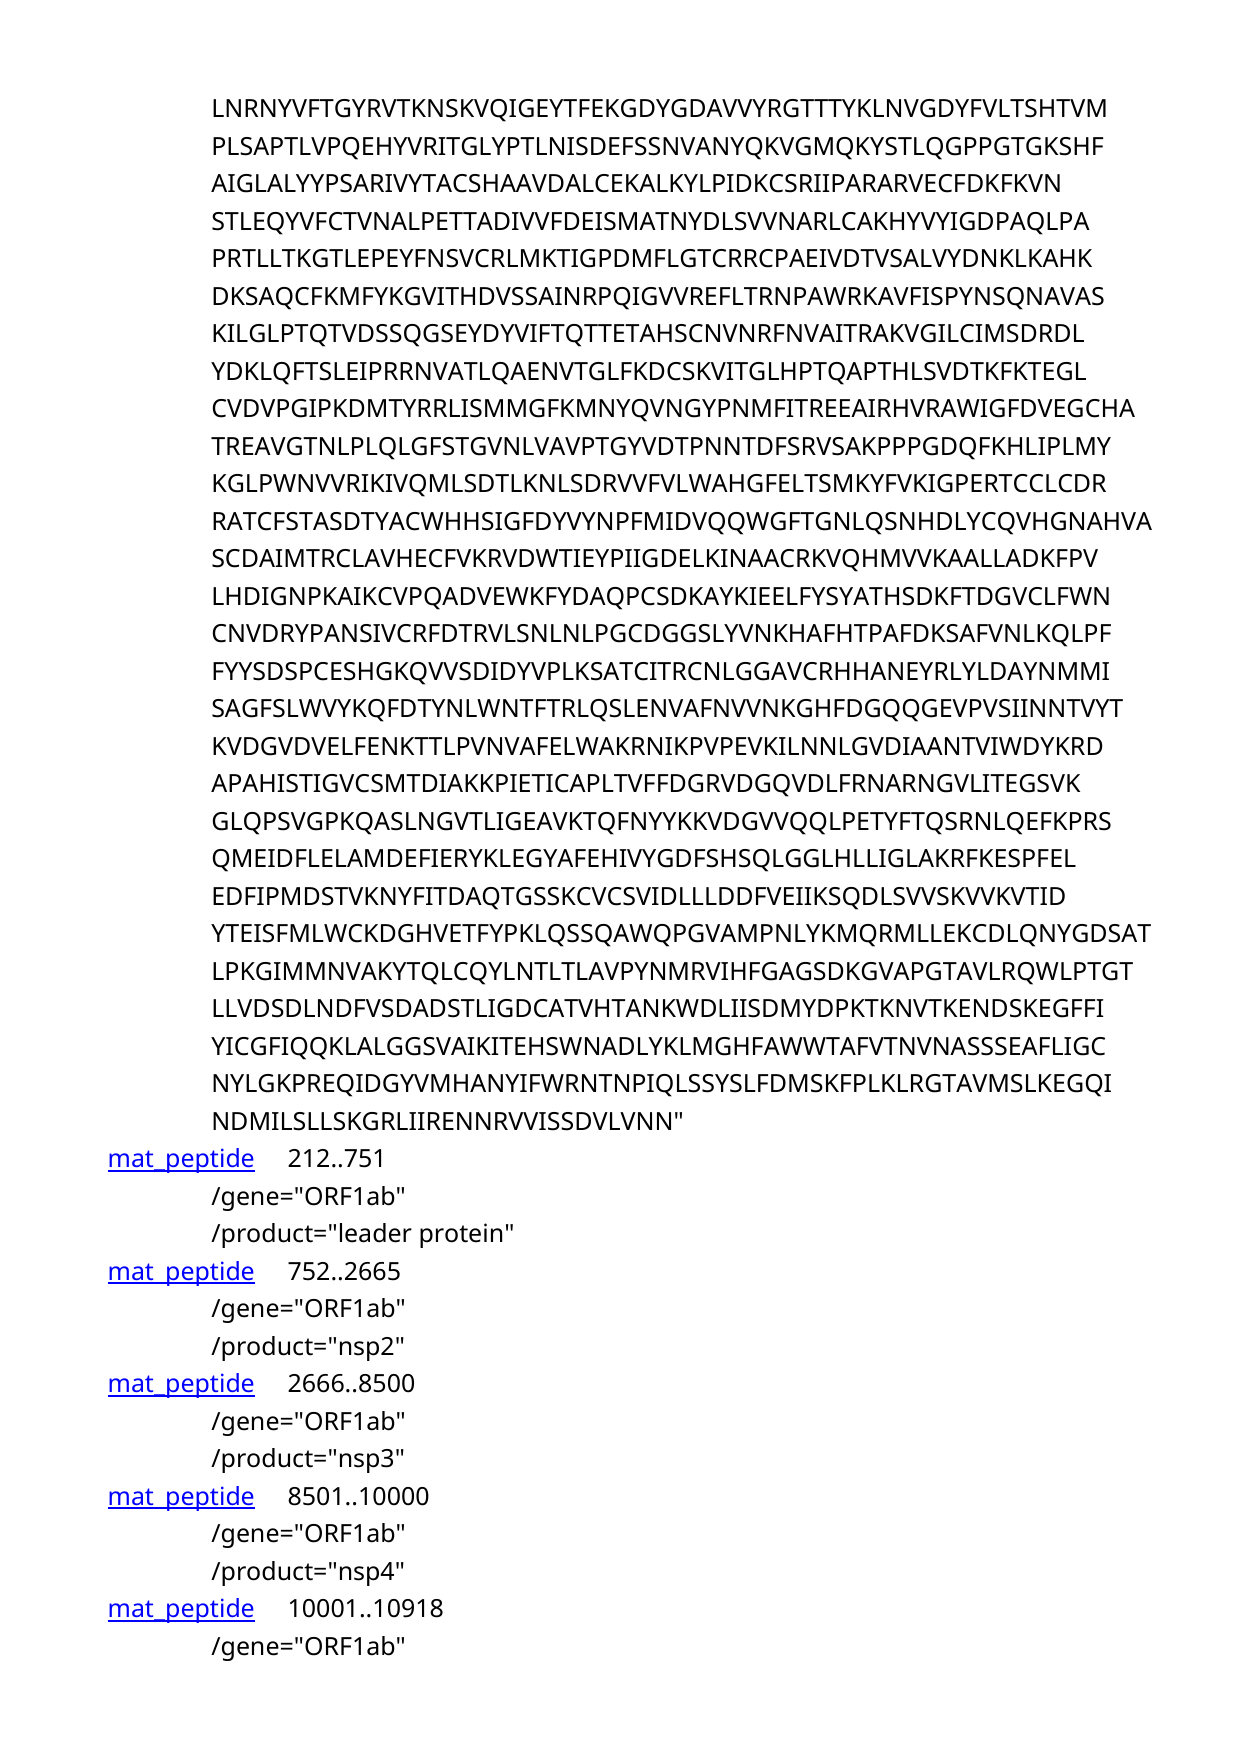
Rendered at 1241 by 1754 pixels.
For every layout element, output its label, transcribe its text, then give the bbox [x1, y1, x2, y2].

text FYYSDSPCESHGKQVVSDIDYVPLKSATCITRCNLGGAVCRHHANEYRLYLDAYNMMI [75, 652, 1165, 689]
text YICGFIQQKLALGGSVAIKITEHSWNADLYKLMGHFAWWTAFVTNVNASSSEAFLIGC [75, 1027, 1165, 1064]
text YTEISFMLWCKDGHVETFYPKLQSSQAWQPGVAMPNLYKMQRMLLEKCDLQNYGDSAT [75, 914, 1165, 952]
text STLEQYVFCTVNALPETTADIVVFDEISMATNYDLSVVNARLCAKHYVYIGDPAQLPA [75, 202, 1165, 239]
text AIGLALYYPSARIVYTACSHAAVDALCEKALKYLPIDKCSRIIPARARVECFDKFKVN [75, 164, 1165, 202]
text /gene="ORF1ab" [75, 1177, 1165, 1214]
text LPKGIMMNVAKYTQLCQYLNTLTLAVPYNMRVIHFGAGSDKGVAPGTAVLRQWLPTGT [75, 952, 1165, 989]
text EDFIPMDSTVKNYFITDAQTGSSKCVCSVIDLLLDDFVEIIKSQDLSVVSKVVKVTID [75, 877, 1165, 914]
text LLVDSDLNDFVSDADSTLIGDCATVHTANKWDLIISDMYDPKTKNVTKENDSKEGFFI [75, 989, 1165, 1027]
text /product="nsp4" [75, 1552, 1165, 1589]
text SAGFSLWVYKQFDTYNLWNTFTRLQSLENVAFNVVNKGHFDGQQGEVPVSIINNTVYT [75, 689, 1165, 727]
text CNVDRYPANSIVCRFDTRVLSNLNLPGCDGGSLYVNKHAFHTPAFDKSAFVNLKQLPF [75, 614, 1165, 652]
text PRTLLTKGTLEPEYFNSVCRLMKTIGPDMFLGTCRRCPAEIVDTVSALVYDNKLKAHK [75, 239, 1165, 277]
text APAHISTIGVCSMTDIAKKPIETICAPLTVFFDGRVDGQVDLFRNARNGVLITEGSVK [75, 764, 1165, 802]
text KGLPWNVVRIKIVQMLSDTLKNLSDRVVFVLWAHGFELTSMKYFVKIGPERTCCLCDR [75, 464, 1165, 502]
text /gene="ORF1ab" [75, 1627, 1165, 1664]
text NYLGKPREQIDGYVMHANYIFWRNTNPIQLSSYSLFDMSKFPLKLRGTAVMSLKEGQI [75, 1064, 1165, 1102]
text /gene="ORF1ab" [75, 1402, 1165, 1439]
text SCDAIMTRCLAVHECFVKRVDWTIEYPIIGDELKINAACRKVQHMVVKAALLADKFPV [75, 539, 1165, 577]
text PLSAPTLVPQEHYVRITGLYPTLNISDEFSSNVANYQKVGMQKYSTLQGPPGTGKSHF [75, 127, 1165, 164]
text GLQPSVGPKQASLNGVTLIGEAVKTQFNYYKKVDGVVQQLPETYFTQSRNLQEFKPRS [75, 802, 1165, 839]
text RATCFSTASDTYACWHHSIGFDYVYNPFMIDVQQWGFTGNLQSNHDLYCQVHGNAHVA [75, 502, 1165, 539]
text /product="nsp3" [75, 1439, 1165, 1477]
text NDMILSLLSKGRLIIRENNRVVISSDVLVNN" [75, 1102, 1165, 1139]
text /gene="ORF1ab" [75, 1289, 1165, 1327]
text CVDVPGIPKDMTYRRLISMMGFKMNYQVNGYPNMFITREEAIRHVRAWIGFDVEGCHA [75, 389, 1165, 427]
text /product="leader protein" [75, 1214, 1165, 1252]
text LNRNYVFTGYRVTKNSKVQIGEYTFEKGDYGDAVVYRGTTTYKLNVGDYFVLTSHTVM [75, 89, 1165, 127]
text mat_peptide 8501..10000 [75, 1477, 1165, 1514]
text mat_peptide 752..2665 [75, 1252, 1165, 1289]
text /gene="ORF1ab" [75, 1514, 1165, 1552]
text mat_peptide 212..751 [75, 1139, 1165, 1177]
text mat_peptide 10001..10918 [75, 1589, 1165, 1627]
text mat_peptide 2666..8500 [75, 1364, 1165, 1402]
text TREAVGTNLPLQLGFSTGVNLVAVPTGYVDTPNNTDFSRVSAKPPPGDQFKHLIPLMY [75, 427, 1165, 464]
text LHDIGNPKAIKCVPQADVEWKFYDAQPCSDKAYKIEELFYSYATHSDKFTDGVCLFWN [75, 577, 1165, 614]
text KILGLPTQTVDSSQGSEYDYVIFTQTTETAHSCNVNRFNVAITRAKVGILCIMSDRDL [75, 314, 1165, 352]
text YDKLQFTSLEIPRRNVATLQAENVTGLFKDCSKVITGLHPTQAPTHLSVDTKFKTEGL [75, 352, 1165, 389]
text KVDGVDVELFENKTTLPVNVAFELWAKRNIKPVPEVKILNNLGVDIAANTVIWDYKRD [75, 727, 1165, 764]
text /product="nsp2" [75, 1327, 1165, 1364]
text DKSAQCFKMFYKGVITHDVSSAINRPQIGVVREFLTRNPAWRKAVFISPYNSQNAVAS [75, 277, 1165, 314]
text QMEIDFLELAMDEFIERYKLEGYAFEHIVYGDFSHSQLGGLHLLIGLAKRFKESPFEL [75, 839, 1165, 877]
